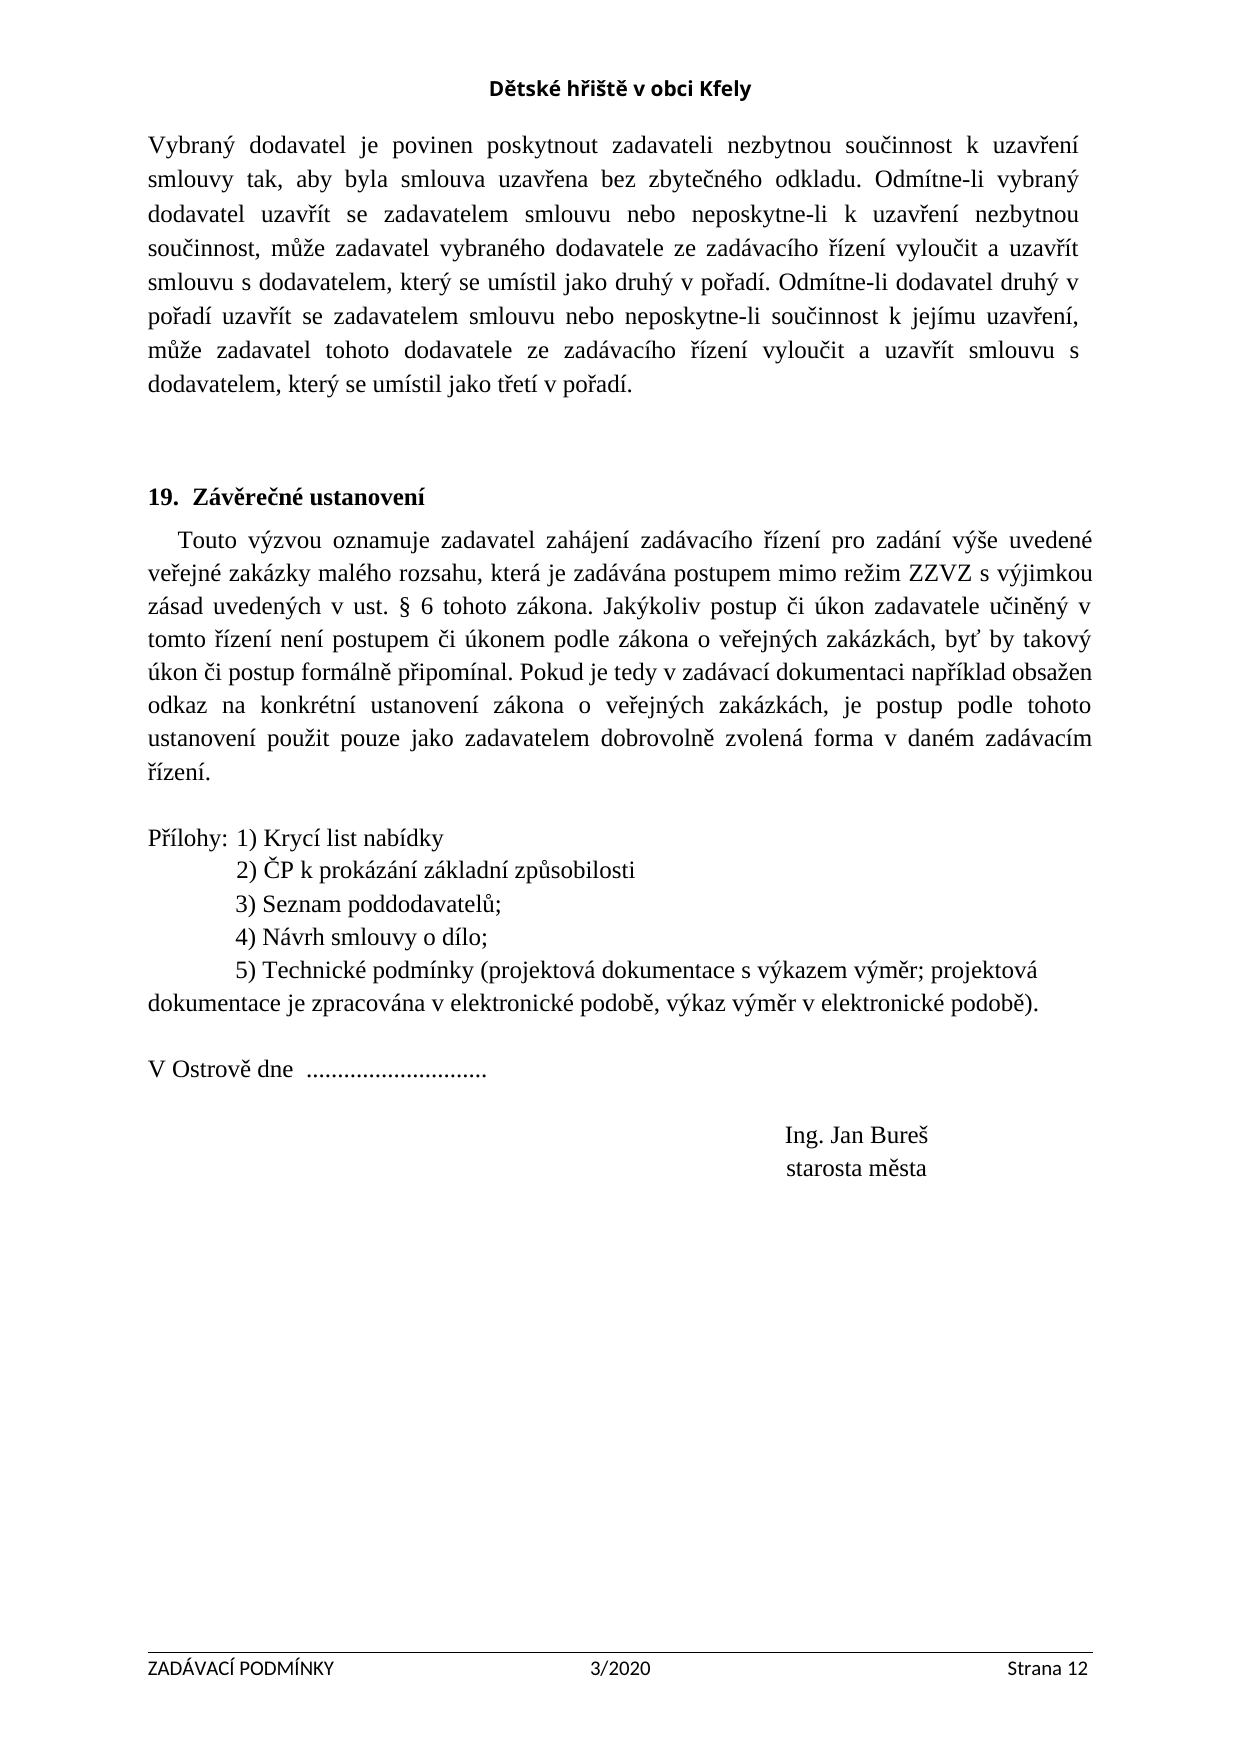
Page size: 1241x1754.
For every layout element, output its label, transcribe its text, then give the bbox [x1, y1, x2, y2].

text Ing. Jan Bureš [148, 1120, 1093, 1148]
text starosta města [148, 1153, 1093, 1182]
text 5) Technické podmínky (projektová dokumentace s výkazem výměr; projektová dokumentace je zpracována v elektronické podobě, výkaz výměr v elektronické podobě). [148, 955, 1093, 1016]
text 4) Návrh smlouvy o dílo; [148, 922, 1093, 950]
text Přílohy: 1) Krycí list nabídky [148, 823, 1093, 851]
subtitle V Ostrově dne ............................. [148, 1054, 1093, 1082]
text Vybraný dodavatel je povinen poskytnout zadavateli nezbytnou součinnost k uzavření smlouvy tak, aby byla smlouva uzavřena bez zbytečného odkladu. Odmítne-li vybraný dodavatel uzavřít se zadavatelem smlouvu nebo neposkytne-li k uzavření nezbytnou součinnost, může zadavatel vybraného dodavatele ze zadávacího řízení vyloučit a uzavřít smlouvu s dodavatelem, který se umístil jako druhý v pořadí. Odmítne-li dodavatel druhý v pořadí uzavřít se zadavatelem smlouvu nebo neposkytne-li součinnost k jejímu uzavření, může zadavatel tohoto dodavatele ze zadávacího řízení vyloučit a uzavřít smlouvu s dodavatelem, který se umístil jako třetí v pořadí. [148, 130, 1079, 398]
text 2) ČP k prokázání základní způsobilosti [148, 856, 1093, 884]
text Touto výzvou oznamuje zadavatel zahájení zadávacího řízení pro zadání výše uvedené veřejné zakázky malého rozsahu, která je zadávána postupem mimo režim ZZVZ s výjimkou zásad uvedených v ust. § 6 tohoto zákona. Jakýkoliv postup či úkon zadavatele učiněný v tomto řízení není postupem či úkonem podle zákona o veřejných zakázkách, byť by takový úkon či postup formálně připomínal. Pokud je tedy v zadávací dokumentaci například obsažen odkaz na konkrétní ustanovení zákona o veřejných zakázkách, je postup podle tohoto ustanovení použit pouze jako zadavatelem dobrovolně zvolená forma v daném zadávacím řízení. [148, 525, 1093, 785]
text 19. Závěrečné ustanovení [148, 482, 1093, 511]
text 3) Seznam poddodavatelů; [148, 889, 1093, 917]
